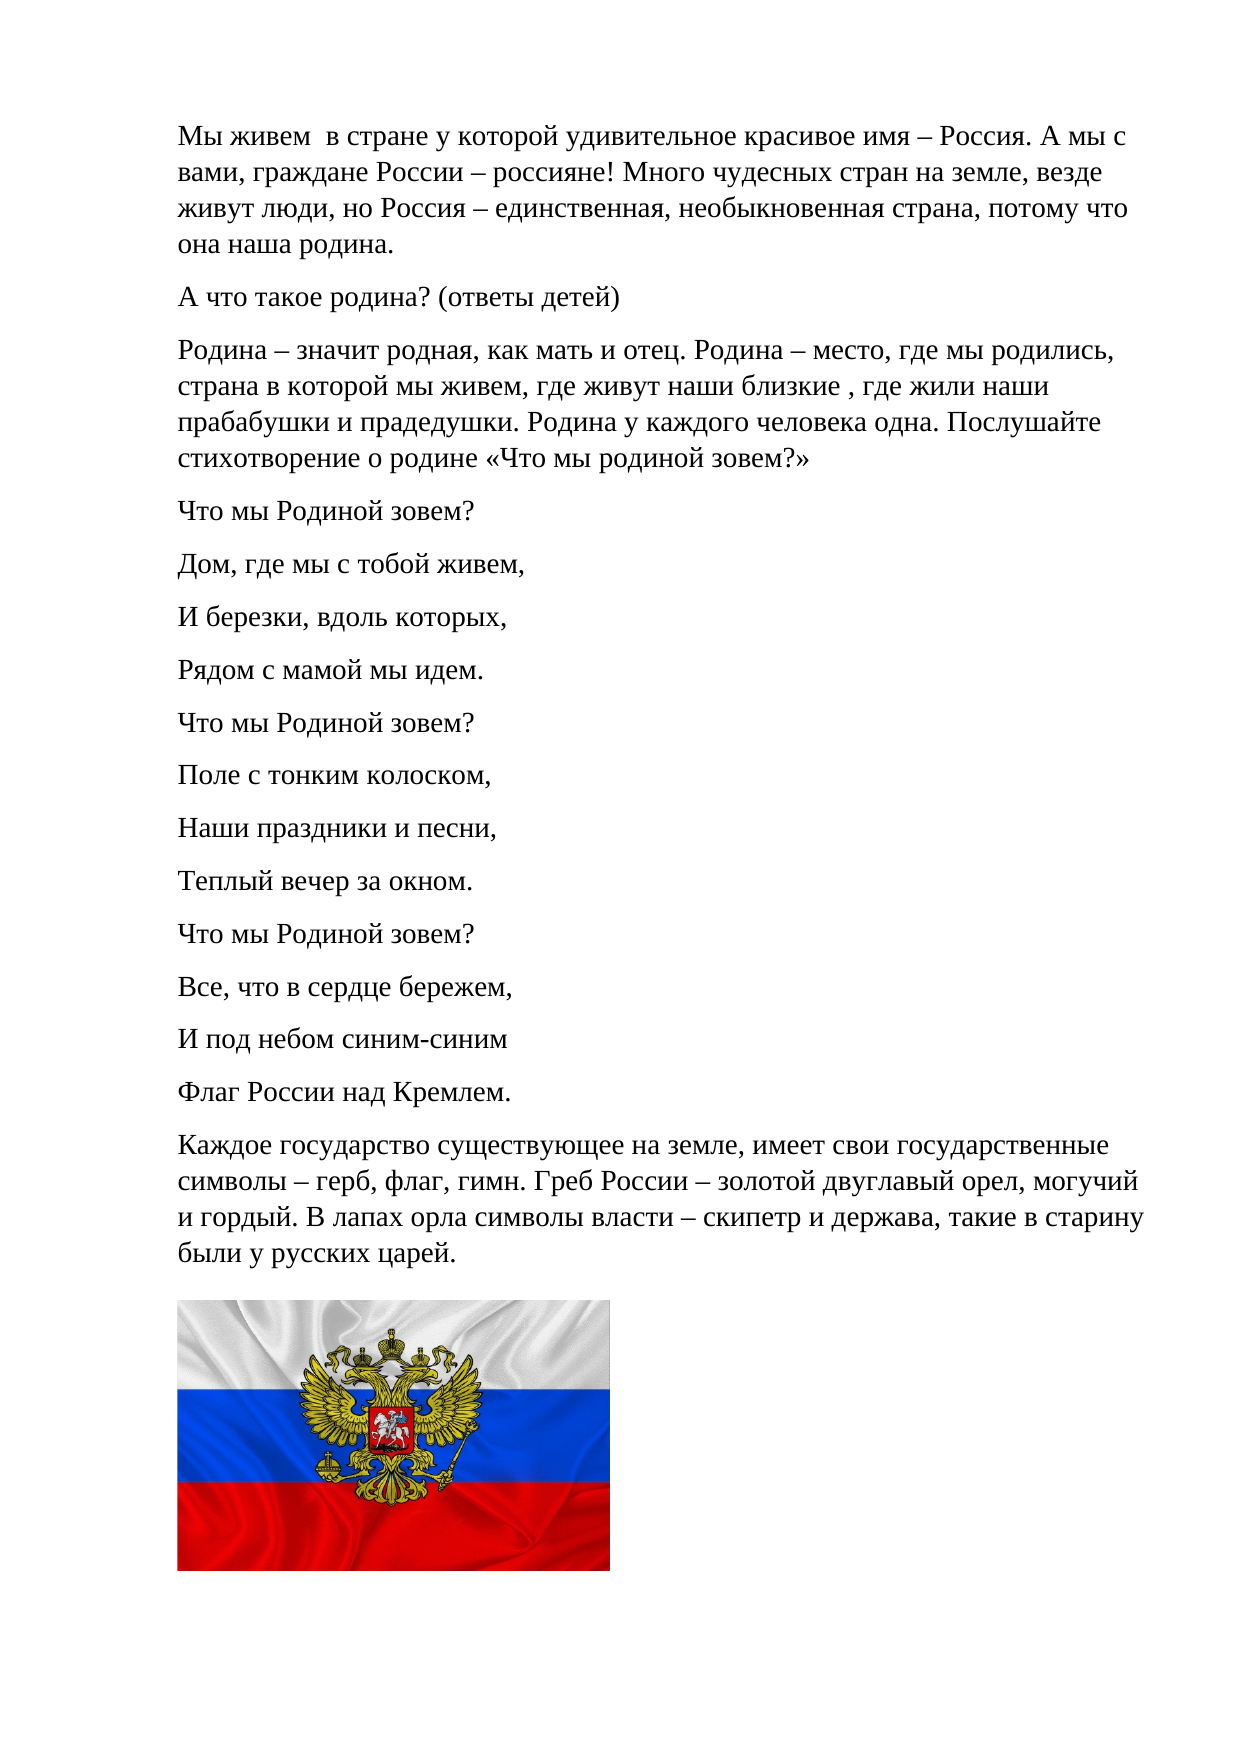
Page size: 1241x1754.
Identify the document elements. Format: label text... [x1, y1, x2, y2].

text Родина – значит родная, как мать и отец. Родина – место, где мы родились, страна в которой мы живем, где живут наши близкие , где жили наши прабабушки и прадедушки. Родина у каждого человека одна. Послушайте стихотворение о родине «Что мы родиной зовем?» [177, 332, 1152, 474]
text А что такое родина? (ответы детей) [177, 279, 1152, 313]
text Теплый вечер за окном. [177, 863, 1152, 897]
text Поле с тонким колоском, [177, 757, 1152, 791]
text И березки, вдоль которых, [177, 599, 1152, 633]
text Каждое государство существующее на земле, имеет свои государственные символы – герб, флаг, гимн. Греб России – золотой двуглавый орел, могучий и гордый. В лапах орла символы власти – скипетр и держава, такие в старину были у русских царей. [177, 1127, 1152, 1269]
text Рядом с мамой мы идем. [177, 652, 1152, 685]
text И под небом синим-синим [177, 1022, 1152, 1055]
text Что мы Родиной зовем? [177, 493, 1152, 527]
text Флаг России над Кремлем. [177, 1074, 1152, 1108]
text Мы живем в стране у которой удивительное красивое имя – Россия. А мы с вами, граждане России – россияне! Много чудесных стран на земле, везде живут люди, но Россия – единственная, необыкновенная страна, потому что она наша родина. [177, 118, 1152, 260]
text Что мы Родиной зовем? [177, 705, 1152, 738]
picture [177, 1300, 610, 1571]
text Наши праздники и песни, [177, 810, 1152, 844]
text Что мы Родиной зовем? [177, 916, 1152, 949]
text Дом, где мы с тобой живем, [177, 546, 1152, 580]
text Все, что в сердце бережем, [177, 969, 1152, 1002]
